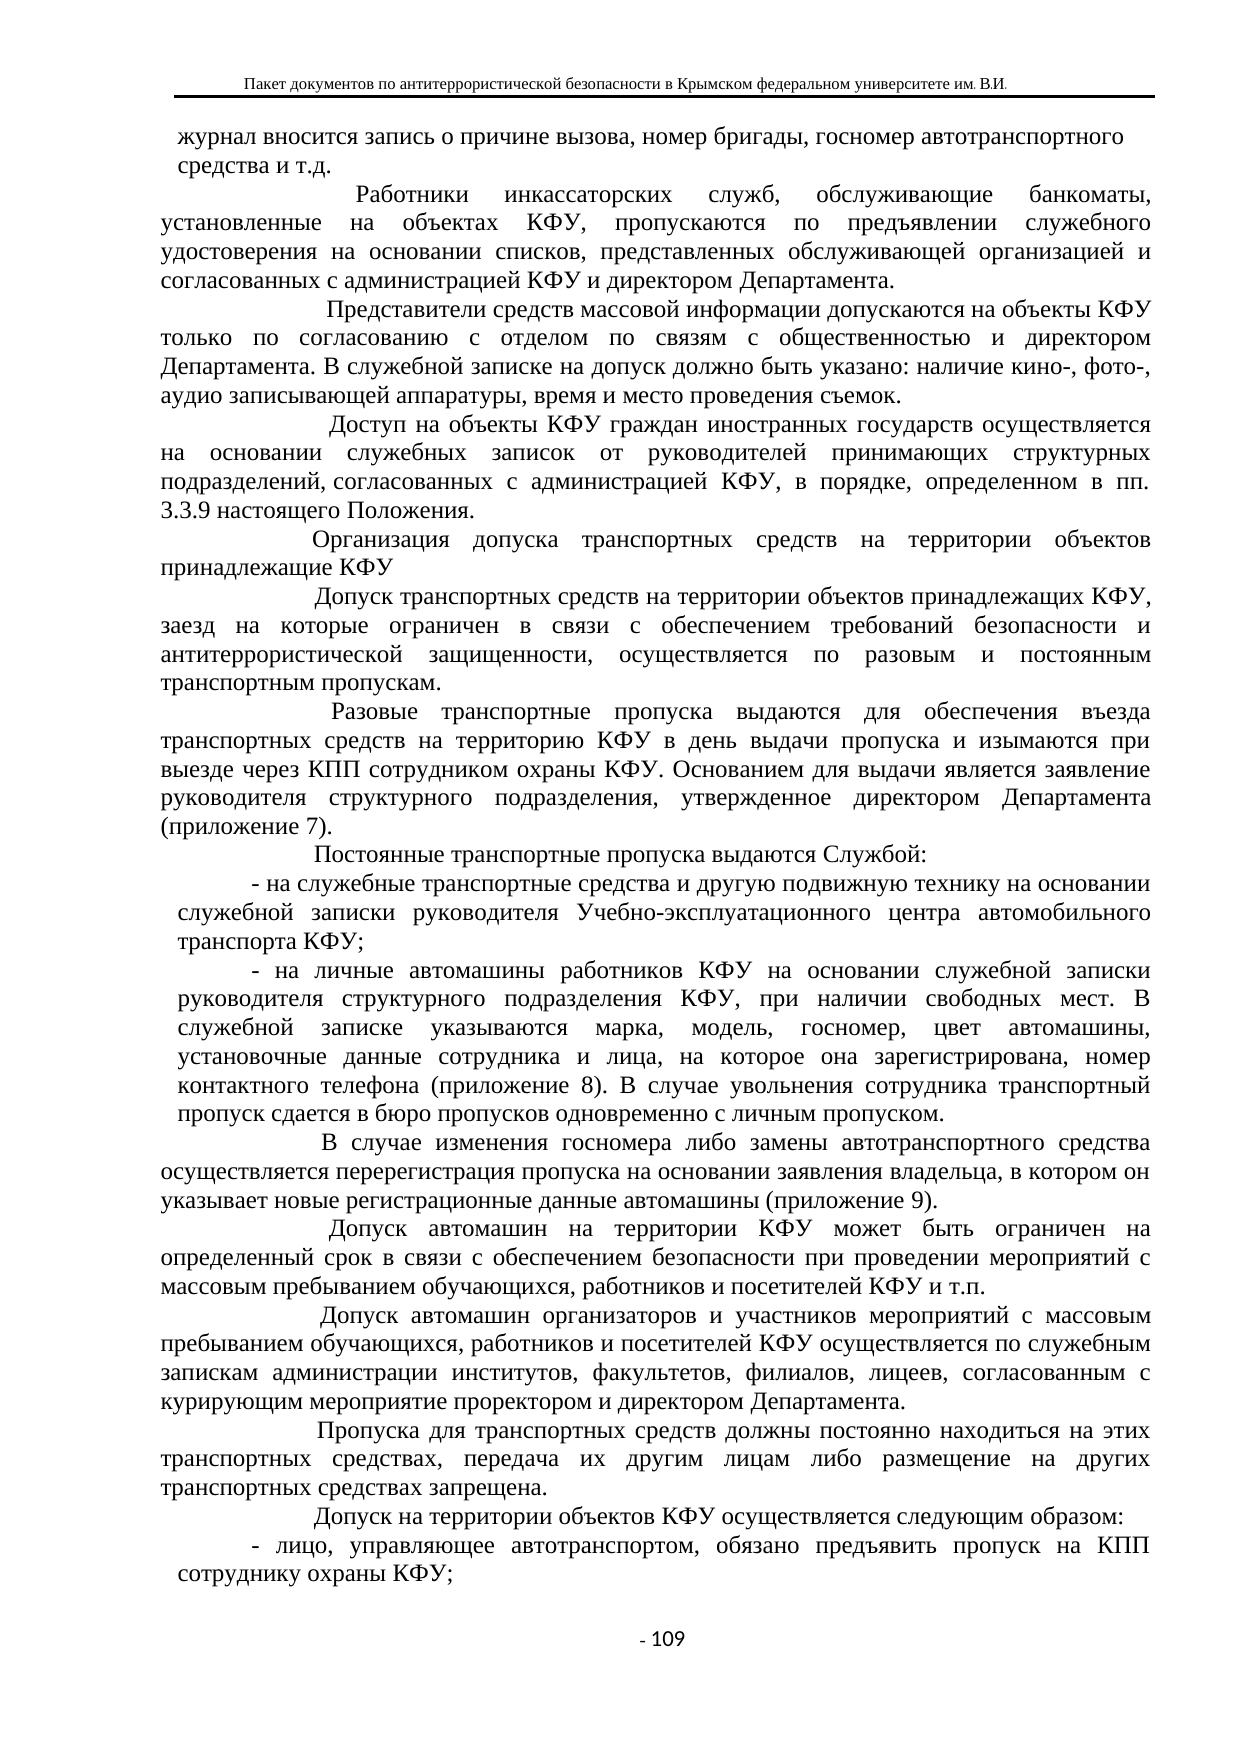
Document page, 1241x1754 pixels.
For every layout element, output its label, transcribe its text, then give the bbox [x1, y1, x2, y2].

list Допуск транспортных средств на территории объектов принадлежащих КФУ, заезд на которые ограничен в связи с обеспечением требований безопасности и антитеррористической защищенности, осуществляется по разовым и постоянным транспортным пропускам. [160, 581, 1152, 696]
list Постоянные транспортные пропуска выдаются Службой: [251, 840, 1167, 868]
list Пропуска для транспортных средств должны постоянно находиться на этих транспортных средствах, передача их другим лицам либо размещение на других транспортных средствах запрещена. [160, 1415, 1151, 1501]
list В случае изменения госномера либо замены автотранспортного средства осуществляется перерегистрация пропуска на основании заявления владельца, в котором он указывает новые регистрационные данные автомашины (приложение 9). [160, 1127, 1151, 1213]
text журнал вносится запись о причине вызова, номер бригады, госномер автотранспортного средства и т.д. [177, 121, 1167, 179]
list Допуск на территории объектов КФУ осуществляется следующим образом: [251, 1501, 1167, 1530]
list Разовые транспортные пропуска выдаются для обеспечения въезда транспортных средств на территорию КФУ в день выдачи пропуска и изымаются при выезде через КПП сотрудником охраны КФУ. Основанием для выдачи является заявление руководителя структурного подразделения, утвержденное директором Департамента (приложение 7). [160, 696, 1152, 840]
list Представители средств массовой информации допускаются на объекты КФУ только по согласованию с отделом по связям с общественностью и директором Департамента. В служебной записке на допуск должно быть указано: наличие кино-, фото-, аудио записывающей аппаратуры, время и место проведения съемок. [160, 294, 1152, 409]
list на личные автомашины работников КФУ на основании служебной записки руководителя структурного подразделения КФУ, при наличии свободных мест. В служебной записке указываются марка, модель, госномер, цвет автомашины, установочные данные сотрудника и лица, на которое она зарегистрирована, номер контактного телефона (приложение 8). В случае увольнения сотрудника транспортный пропуск сдается в бюро пропусков одновременно с личным пропуском. [177, 955, 1152, 1127]
list Организация допуска транспортных средств на территории объектов принадлежащие КФУ [160, 524, 1152, 581]
list на служебные транспортные средства и другую подвижную технику на основании служебной записки руководителя Учебно-эксплуатационного центра автомобильного транспорта КФУ; [177, 868, 1152, 955]
list Доступ на объекты КФУ граждан иностранных государств осуществляется на основании служебных записок от руководителей принимающих структурных подразделений, согласованных с администрацией КФУ, в порядке, определенном в пп. 3.3.9 настоящего Положения. [160, 409, 1151, 524]
list Допуск автомашин организаторов и участников мероприятий с массовым пребыванием обучающихся, работников и посетителей КФУ осуществляется по служебным запискам администрации институтов, факультетов, филиалов, лицеев, согласованным с курирующим мероприятие проректором и директором Департамента. [160, 1300, 1152, 1415]
list лицо, управляющее автотранспортом, обязано предъявить пропуск на КПП сотруднику охраны КФУ; [177, 1530, 1151, 1587]
list Работники инкассаторских служб, обслуживающие банкоматы, установленные на объектах КФУ, пропускаются по предъявлении служебного удостоверения на основании списков, представленных обслуживающей организацией и согласованных с администрацией КФУ и директором Департамента. [160, 179, 1152, 294]
list Допуск автомашин на территории КФУ может быть ограничен на определенный срок в связи с обеспечением безопасности при проведении мероприятий с массовым пребыванием обучающихся, работников и посетителей КФУ и т.п. [160, 1213, 1152, 1300]
